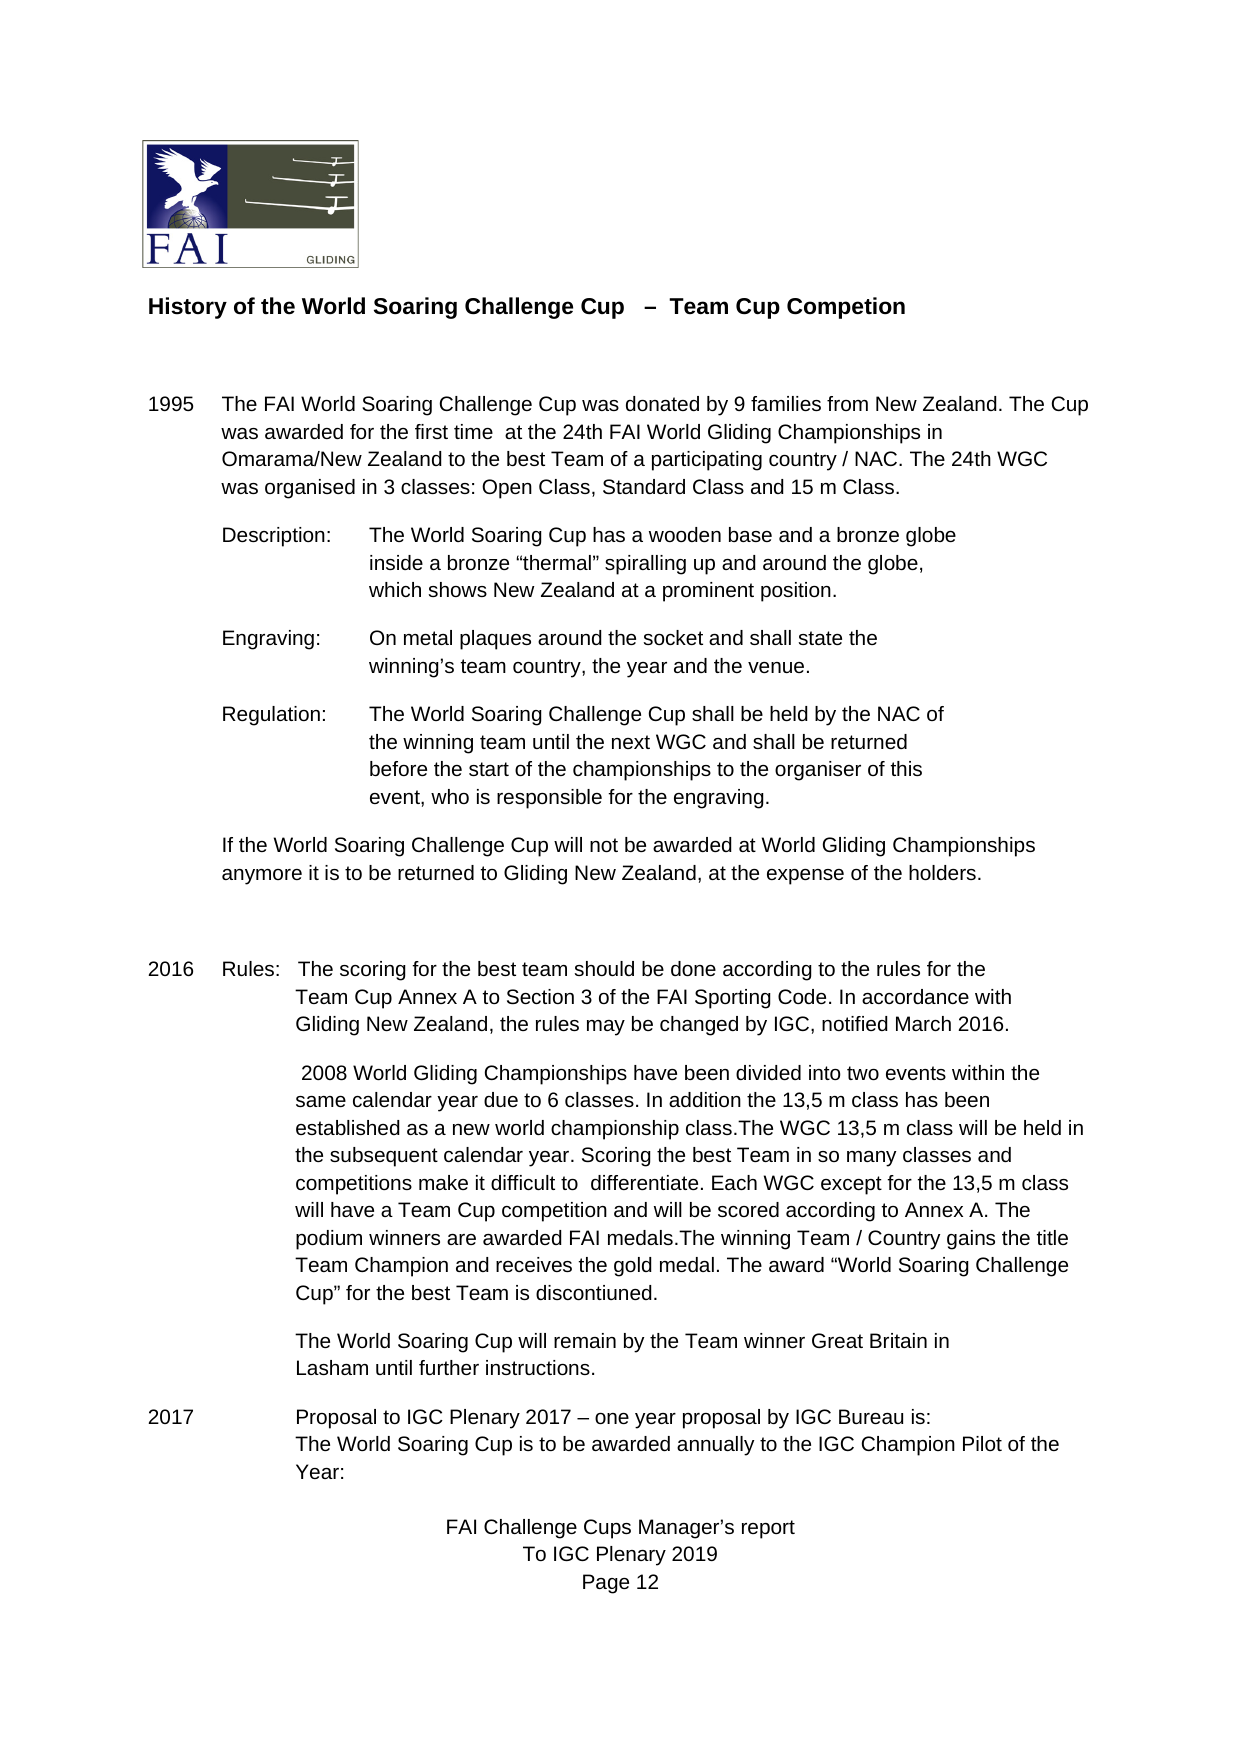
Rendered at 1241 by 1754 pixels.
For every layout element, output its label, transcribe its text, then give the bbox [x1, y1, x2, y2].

text If the World Soaring Challenge Cup will not be awarded at World Gliding Championships anymore it is to be returned to Gliding New Zealand, at the expense of the holders. [148, 833, 1093, 884]
text 2008 World Gliding Championships have been divided into two events within the same calendar year due to 6 classes. In addition the 13,5 m class has been established as a new world championship class.The WGC 13,5 m class will be held in the subsequent calendar year. Scoring the best Team in so many classes and competitions make it difficult to differentiate. Each WGC except for the 13,5 m class will have a Team Cup competition and will be scored according to Annex A. The podium winners are awarded FAI medals.The winning Team / Country gains the title Team Champion and receives the gold medal. The award “World Soaring Challenge Cup” for the best Team is discontiuned. [148, 1060, 1093, 1304]
list The World Soaring Cup is to be awarded annually to the IGC Champion Pilot of the Year: [148, 1432, 1093, 1483]
text 2016 Rules: The scoring for the best team should be done according to the rules for the Team Cup Annex A to Section 3 of the FAI Sporting Code. In accordance with Gliding New Zealand, the rules may be changed by IGC, notified March 2016. [148, 957, 1093, 1036]
list FAI Challenge Cups Manager’s report [148, 1514, 1093, 1538]
list Page 12 [148, 1569, 1093, 1593]
text 1995 The FAI World Soaring Challenge Cup was donated by 9 families from New Zealand. The Cup was awarded for the first time at the 24th FAI World Gliding Championships in Omarama/New Zealand to the best Team of a participating country / NAC. The 24th WGC was organised in 3 classes: Open Class, Standard Class and 15 m Class. [148, 392, 1093, 498]
text Regulation: The World Soaring Challenge Cup shall be held by the NAC of the winning team until the next WGC and shall be returned before the start of the championships to the organiser of this event, who is responsible for the engraving. [148, 702, 1093, 808]
list To IGC Plenary 2019 [148, 1542, 1093, 1566]
text History of the World Soaring Challenge Cup – Team Cup Competion [148, 293, 1093, 319]
list 2017 Proposal to IGC Plenary 2017 – one year proposal by IGC Bureau is: [148, 1404, 1093, 1428]
text Engraving: On metal plaques around the socket and shall state the winning’s team country, the year and the venue. [148, 626, 1093, 678]
picture [142, 140, 360, 268]
text The World Soaring Cup will remain by the Team winner Great Britain in Lasham until further instructions. [148, 1329, 1093, 1380]
text Description: The World Soaring Cup has a wooden base and a bronze globe inside a bronze “thermal” spiralling up and around the globe, which shows New Zealand at a prominent position. [148, 523, 1093, 602]
